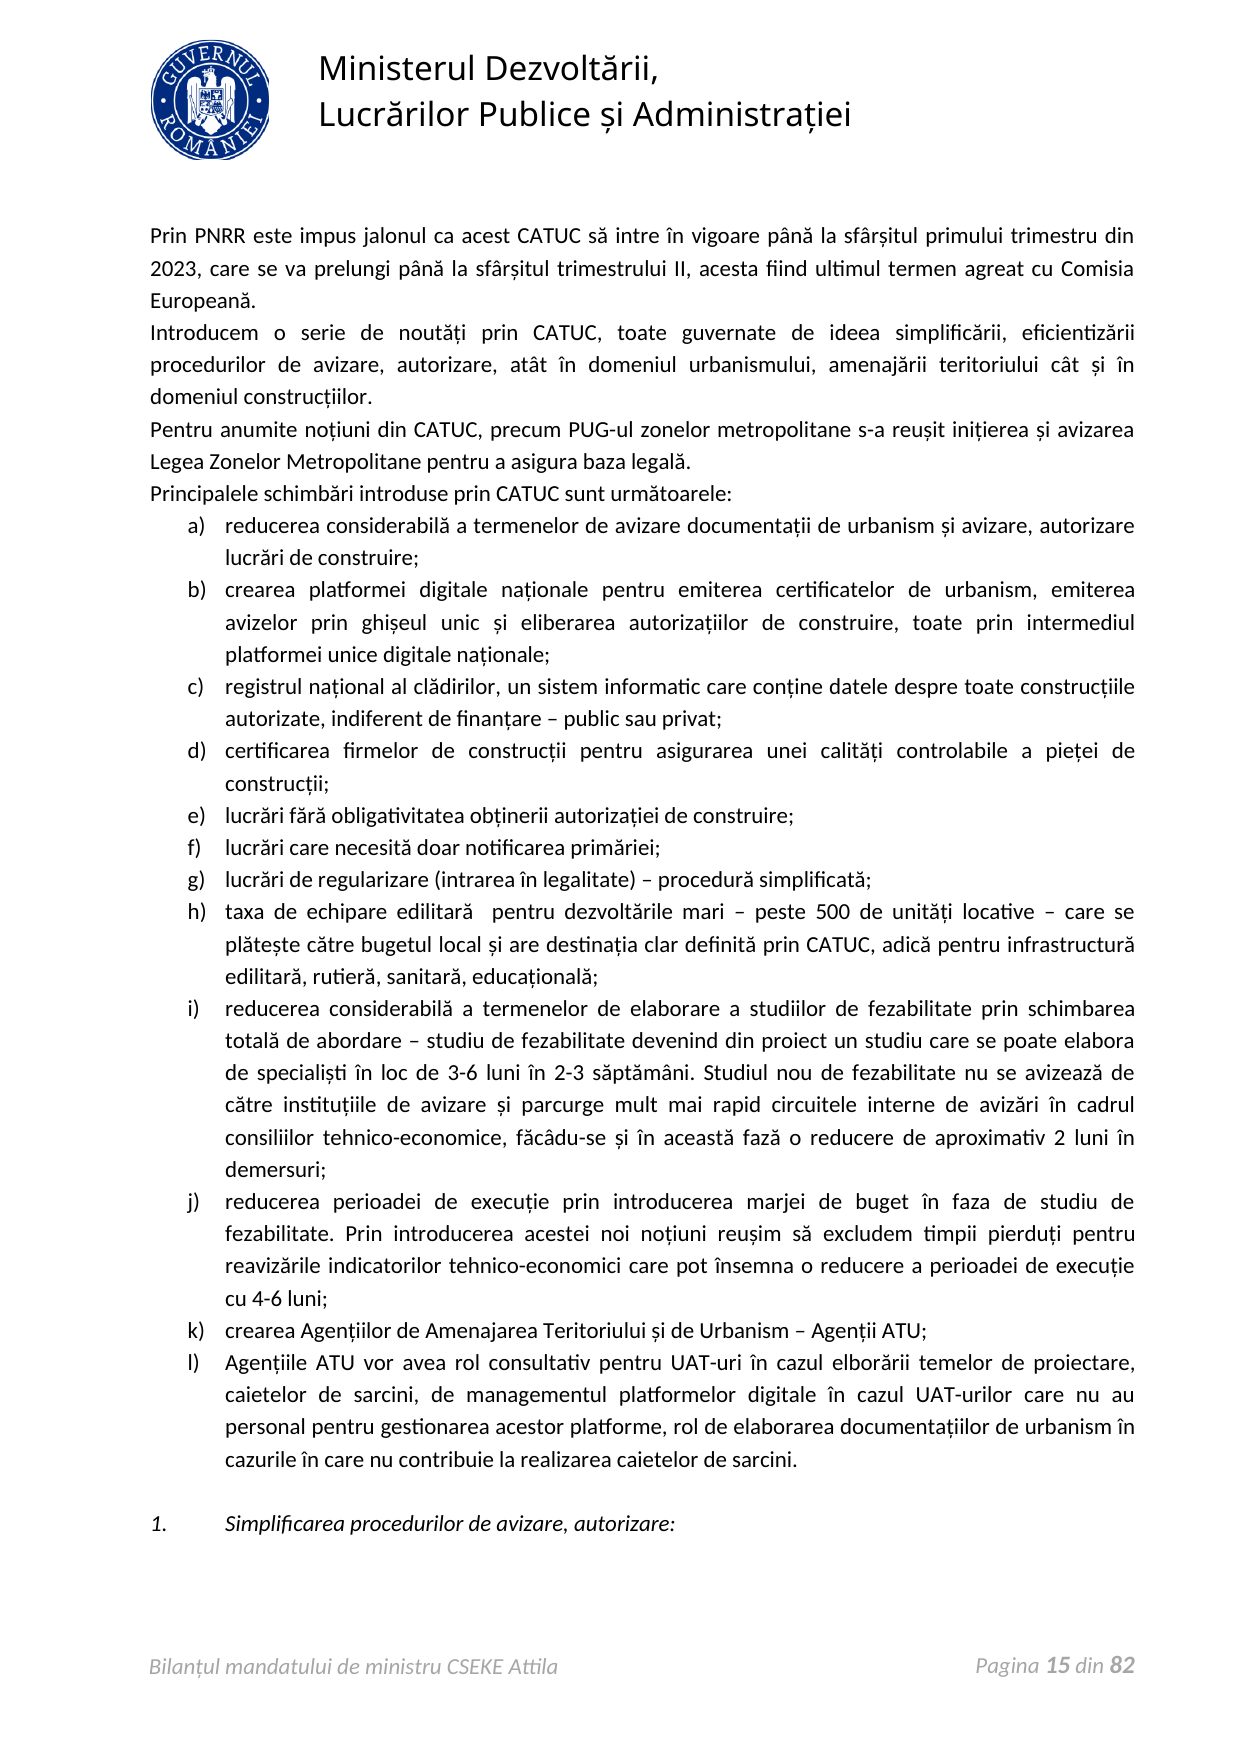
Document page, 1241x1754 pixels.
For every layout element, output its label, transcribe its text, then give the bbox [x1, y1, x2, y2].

list crearea Agențiilor de Amenajarea Teritoriului și de Urbanism – Agenții ATU; [187, 1316, 1137, 1344]
text Pentru anumite noțiuni din CATUC, precum PUG-ul zonelor metropolitane s-a reușit inițierea și avizarea Legea Zonelor Metropolitane pentru a asigura baza legală. [150, 415, 1137, 475]
text Introducem o serie de noutăți prin CATUC, toate guvernate de ideea simplificării, eficientizării procedurilor de avizare, autorizare, atât în domeniul urbanismului, amenajării teritoriului cât și în domeniul construcțiilor. [150, 318, 1137, 411]
text Prin PNRR este impus jalonul ca acest CATUC să intre în vigoare până la sfârșitul primului trimestru din 2023, care se va prelungi până la sfârșitul trimestrului II, acesta fiind ultimul termen agreat cu Comisia Europeană. [150, 222, 1137, 314]
list crearea platformei digitale naționale pentru emiterea certificatelor de urbanism, emiterea avizelor prin ghișeul unic și eliberarea autorizațiilor de construire, toate prin intermediul platformei unice digitale naționale; [187, 576, 1137, 668]
list lucrări care necesită doar notificarea primăriei; [187, 833, 1137, 861]
list reducerea perioadei de execuție prin introducerea marjei de buget în faza de studiu de fezabilitate. Prin introducerea acestei noi noțiuni reușim să excludem timpii pierduți pentru reavizările indicatorilor tehnico-economici care pot însemna o reducere a perioadei de execuție cu 4-6 luni; [187, 1187, 1137, 1312]
list lucrări de regularizare (intrarea în legalitate) – procedură simplificată; [187, 865, 1137, 893]
list certificarea firmelor de construcții pentru asigurarea unei calități controlabile a pieței de construcții; [187, 737, 1137, 797]
list registrul național al clădirilor, un sistem informatic care conține datele despre toate construcțiile autorizate, indiferent de finanțare – public sau privat; [187, 672, 1137, 732]
picture [150, 39, 269, 159]
list reducerea considerabilă a termenelor de avizare documentații de urbanism și avizare, autorizare lucrări de construire; [187, 511, 1137, 571]
list taxa de echipare edilitară pentru dezvoltările mari – peste 500 de unități locative – care se plătește către bugetul local și are destinația clar definită prin CATUC, adică pentru infrastructură edilitară, rutieră, sanitară, educațională; [187, 897, 1137, 990]
list lucrări fără obligativitatea obținerii autorizației de construire; [187, 801, 1137, 829]
list reducerea considerabilă a termenelor de elaborare a studiilor de fezabilitate prin schimbarea totală de abordare – studiu de fezabilitate devenind din proiect un studiu care se poate elabora de specialiști în loc de 3-6 luni în 2-3 săptămâni. Studiul nou de fezabilitate nu se avizează de către instituțiile de avizare și parcurge mult mai rapid circuitele interne de avizări în cadrul consiliilor tehnico-economice, făcâdu-se și în această fază o reducere de aproximativ 2 luni în demersuri; [187, 994, 1137, 1183]
text Principalele schimbări introduse prin CATUC sunt următoarele: [150, 479, 1137, 507]
text 1. Simplificarea procedurilor de avizare, autorizare: [150, 1509, 1137, 1537]
list Agențiile ATU vor avea rol consultativ pentru UAT-uri în cazul elborării temelor de proiectare, caietelor de sarcini, de managementul platformelor digitale în cazul UAT-urilor care nu au personal pentru gestionarea acestor platforme, rol de elaborarea documentațiilor de urbanism în cazurile în care nu contribuie la realizarea caietelor de sarcini. [187, 1348, 1137, 1473]
